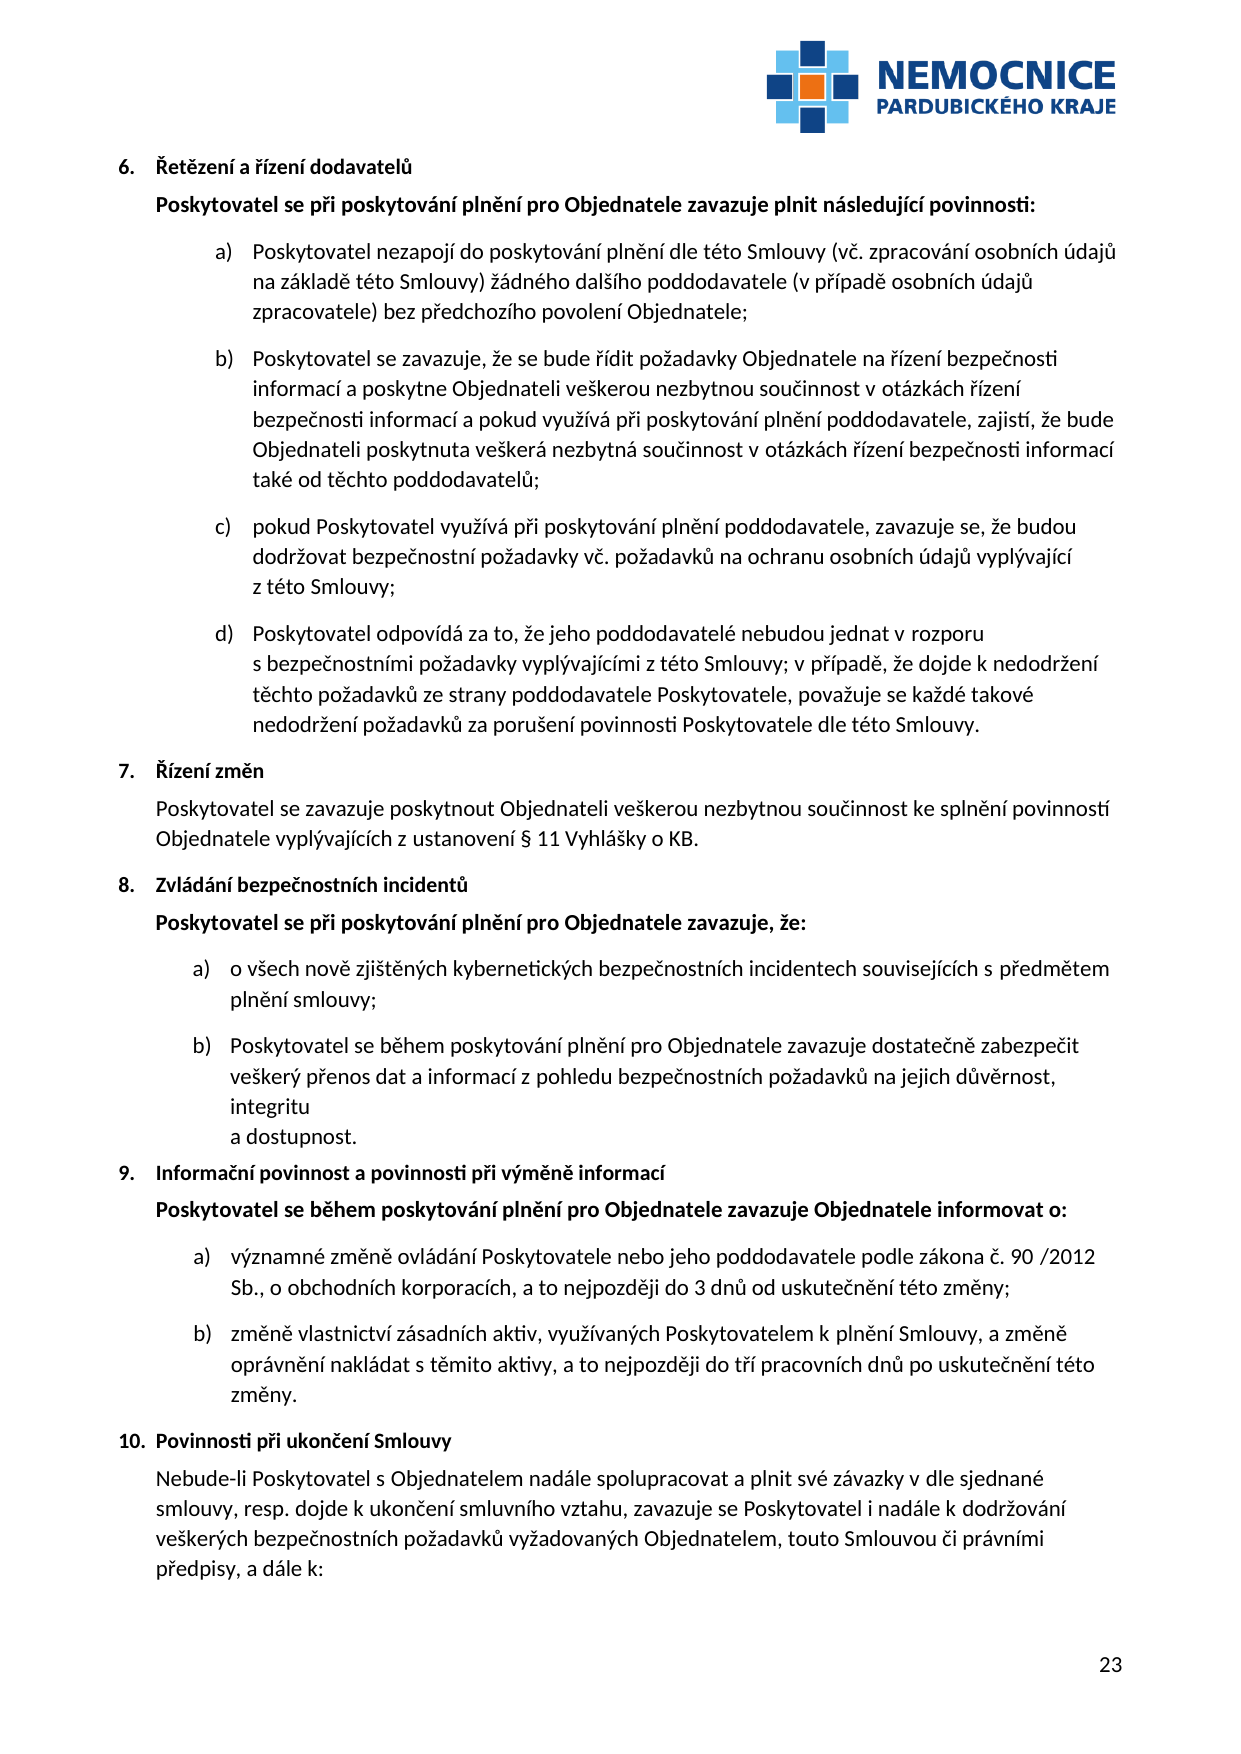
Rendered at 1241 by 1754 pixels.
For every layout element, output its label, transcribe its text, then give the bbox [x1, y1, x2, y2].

list významné změně ovládání Poskytovatele nebo jeho poddodavatele podle zákona č. 90 /2012 Sb., o obchodních korporacích, a to nejpozději do 3 dnů od uskutečnění této změny; [193, 1242, 1122, 1301]
text Poskytovatel se při poskytování plnění pro Objednatele zavazuje, že: [155, 908, 1122, 936]
list změně vlastnictví zásadních aktiv, využívaných Poskytovatelem k plnění Smlouvy, a změně oprávnění nakládat s těmito aktivy, a to nejpozději do tří pracovních dnů po uskutečnění této změny. [193, 1319, 1122, 1408]
text Nebude-li Poskytovatel s Objednatelem nadále spolupracovat a plnit své závazky v dle sjednané smlouvy, resp. dojde k ukončení smluvního vztahu, zavazuje se Poskytovatel i nadále k dodržování veškerých bezpečnostních požadavků vyžadovaných Objednatelem, touto Smlouvou či právními předpisy, a dále k: [156, 1464, 1122, 1582]
list Poskytovatel odpovídá za to, že jeho poddodavatelé nebudou jednat v rozporu s bezpečnostními požadavky vyplývajícími z této Smlouvy; v případě, že dojde k nedodržení těchto požadavků ze strany poddodavatele Poskytovatele, považuje se každé takové nedodržení požadavků za porušení povinnosti Poskytovatele dle této Smlouvy. [215, 619, 1122, 738]
list Poskytovatel se během poskytování plnění pro Objednatele zavazuje dostatečně zabezpečit veškerý přenos dat a informací z pohledu bezpečnostních požadavků na jejich důvěrnost, integritu a dostupnost. [192, 1032, 1122, 1150]
list Zvládání bezpečnostních incidentů [118, 871, 1122, 897]
list Poskytovatel nezapojí do poskytování plnění dle této Smlouvy (vč. zpracování osobních údajů na základě této Smlouvy) žádného dalšího poddodavatele (v případě osobních údajů zpracovatele) bez předchozího povolení Objednatele; [215, 237, 1122, 326]
picture [765, 39, 1116, 134]
text Poskytovatel se při poskytování plnění pro Objednatele zavazuje plnit následující povinnosti: [156, 190, 1122, 218]
list Informační povinnost a povinnosti při výměně informací [118, 1159, 1122, 1185]
list pokud Poskytovatel využívá při poskytování plnění poddodavatele, zavazuje se, že budou dodržovat bezpečnostní požadavky vč. požadavků na ochranu osobních údajů vyplývající z této Smlouvy; [215, 512, 1122, 601]
text Poskytovatel se zavazuje poskytnout Objednateli veškerou nezbytnou součinnost ke splnění povinností Objednatele vyplývajících z ustanovení § 11 Vyhlášky o KB. [156, 794, 1122, 852]
list o všech nově zjištěných kybernetických bezpečnostních incidentech souvisejících s předmětem plnění smlouvy; [192, 954, 1122, 1013]
list Povinnosti při ukončení Smlouvy [118, 1427, 1122, 1453]
list Řízení změn [118, 757, 1122, 783]
list Poskytovatel se zavazuje, že se bude řídit požadavky Objednatele na řízení bezpečnosti informací a poskytne Objednateli veškerou nezbytnou součinnost v otázkách řízení bezpečnosti informací a pokud využívá při poskytování plnění poddodavatele, zajistí, že bude Objednateli poskytnuta veškerá nezbytná součinnost v otázkách řízení bezpečnosti informací také od těchto poddodavatelů; [215, 344, 1122, 493]
text Poskytovatel se během poskytování plnění pro Objednatele zavazuje Objednatele informovat o: [156, 1196, 1122, 1224]
list Řetězení a řízení dodavatelů [118, 153, 1122, 180]
